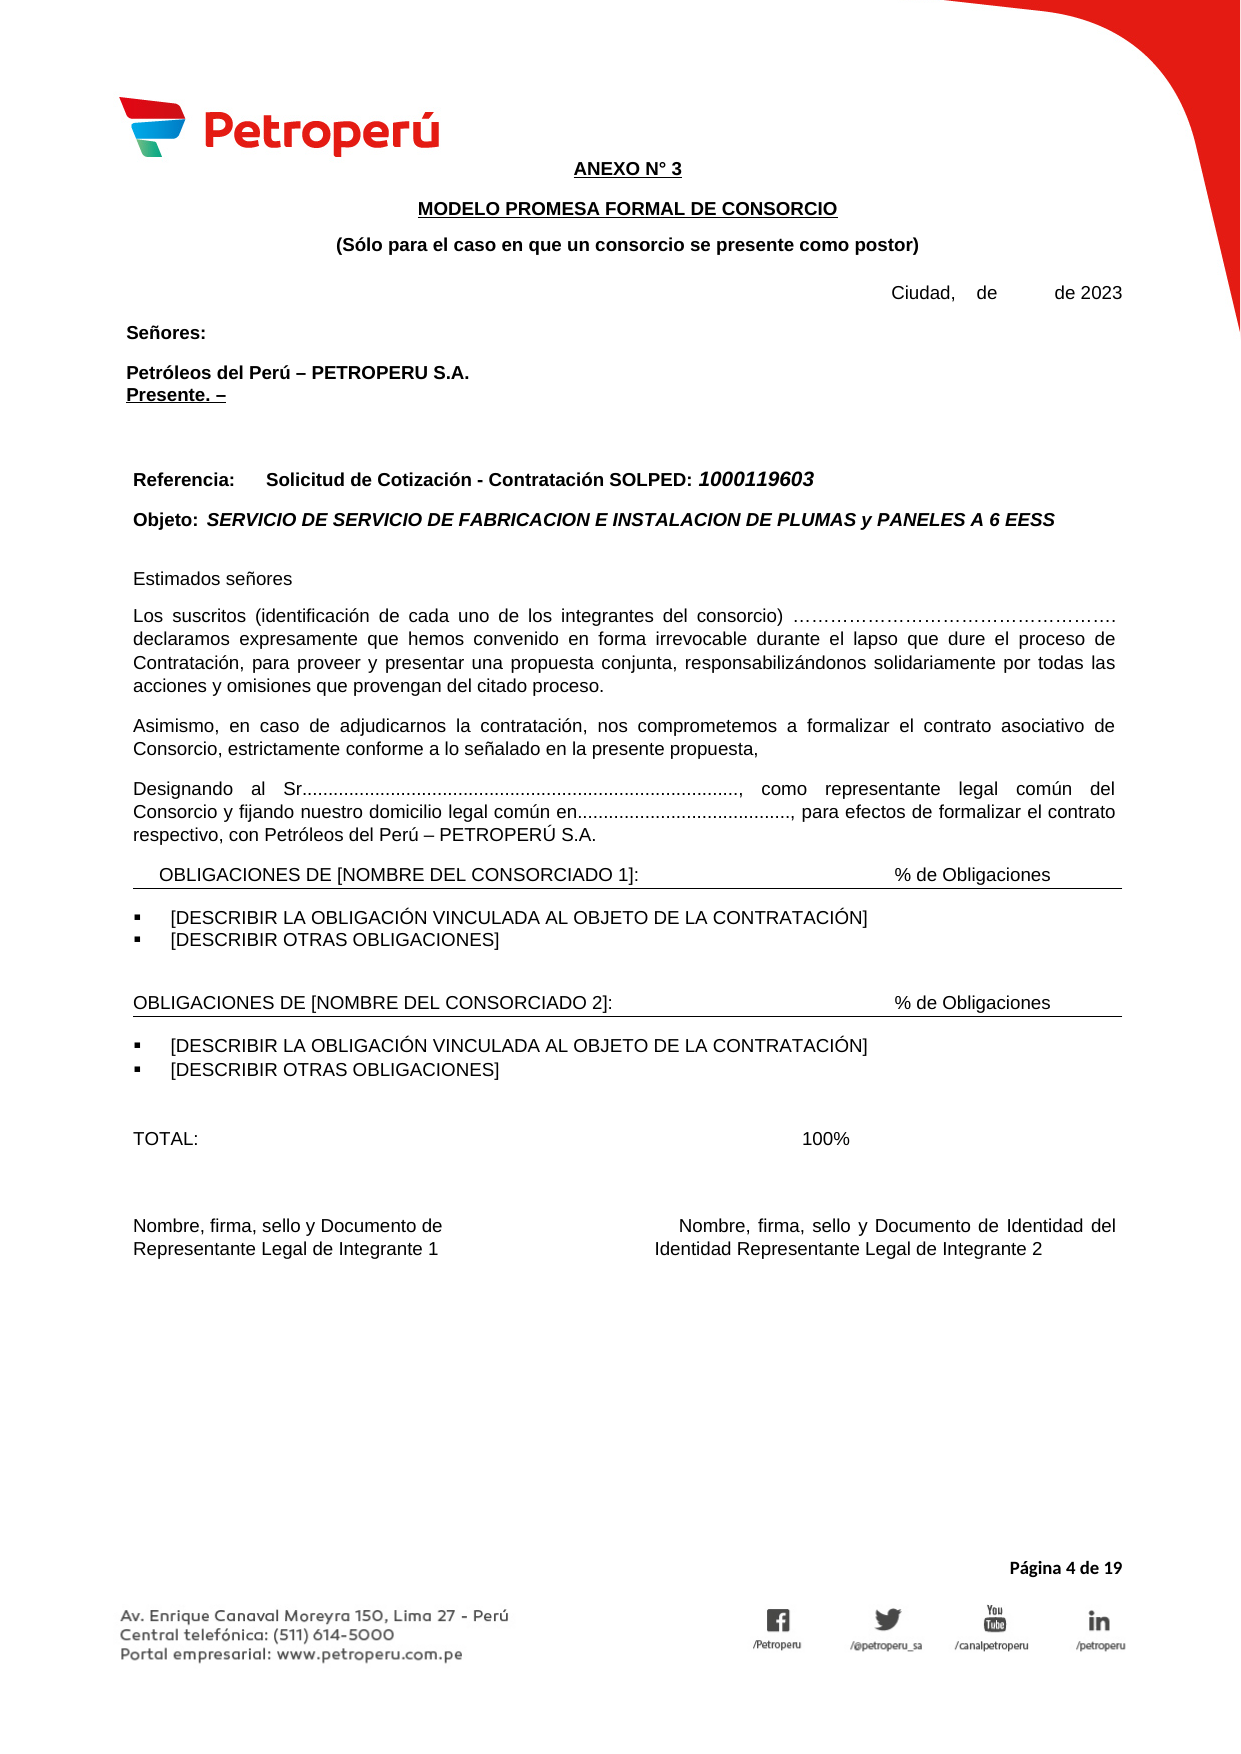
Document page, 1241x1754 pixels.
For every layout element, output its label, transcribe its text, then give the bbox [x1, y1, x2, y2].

text Presente. – [126, 383, 1120, 405]
text ANEXO N° 3 [133, 158, 1122, 180]
list [DESCRIBIR OTRAS OBLIGACIONES] [133, 1058, 1122, 1080]
text (Sólo para el caso en que un consorcio se presente como postor) [133, 234, 1122, 255]
text OBLIGACIONES DE [NOMBRE DEL CONSORCIADO 1]: % de Obligaciones [133, 864, 1122, 888]
text Estimados señores [133, 568, 1122, 589]
picture [1, 1596, 1241, 1751]
text Petróleos del Perú – PETROPERU S.A. [126, 362, 1120, 383]
list [DESCRIBIR LA OBLIGACIÓN VINCULADA AL OBJETO DE LA CONTRATACIÓN] [133, 907, 1122, 929]
text Señores: [126, 322, 1120, 343]
text Asimismo, en caso de adjudicarnos la contratación, nos comprometemos a formalizar el contrato asociativo de Consorcio, estrictamente conforme a lo señalado en la presente propuesta, [133, 714, 1117, 759]
text TOTAL: 100% [133, 1128, 1122, 1149]
text Nombre, firma, sello y Documento de Nombre, firma, sello y Documento de Identidad del Representante Legal de Integrante 1 Identidad Representante Legal de Integrante 2 [133, 1215, 1117, 1259]
text MODELO PROMESA FORMAL DE CONSORCIO [133, 198, 1122, 219]
text Designando al Sr...................................................................................., como representante legal común del Consorcio y fijando nuestro domicilio legal común en........................................., para efectos de formalizar el contrato respectivo, con Petróleos del Perú – PETROPERÚ S.A. [133, 778, 1117, 846]
text Ciudad, de de 2023 [133, 282, 1122, 303]
picture [1, 0, 1241, 350]
text Referencia: Solicitud de Cotización - Contratación SOLPED: 1000119603 [133, 466, 1122, 490]
text Los suscritos (identificación de cada uno de los integrantes del consorcio) ……………………………………………. declaramos expresamente que hemos convenido en forma irrevocable durante el lapso que dure el proceso de Contratación, para proveer y presentar una propuesta conjunta, responsabilizándonos solidariamente por todas las acciones y omisiones que provengan del citado proceso. [133, 605, 1117, 696]
list [DESCRIBIR OTRAS OBLIGACIONES] [133, 929, 1122, 950]
text Objeto: SERVICIO DE SERVICIO DE FABRICACION E INSTALACION DE PLUMAS y PANELES A 6 EESS [133, 509, 1122, 530]
text OBLIGACIONES DE [NOMBRE DEL CONSORCIADO 2]: % de Obligaciones [133, 992, 1122, 1016]
list [DESCRIBIR LA OBLIGACIÓN VINCULADA AL OBJETO DE LA CONTRATACIÓN] [133, 1035, 1122, 1057]
